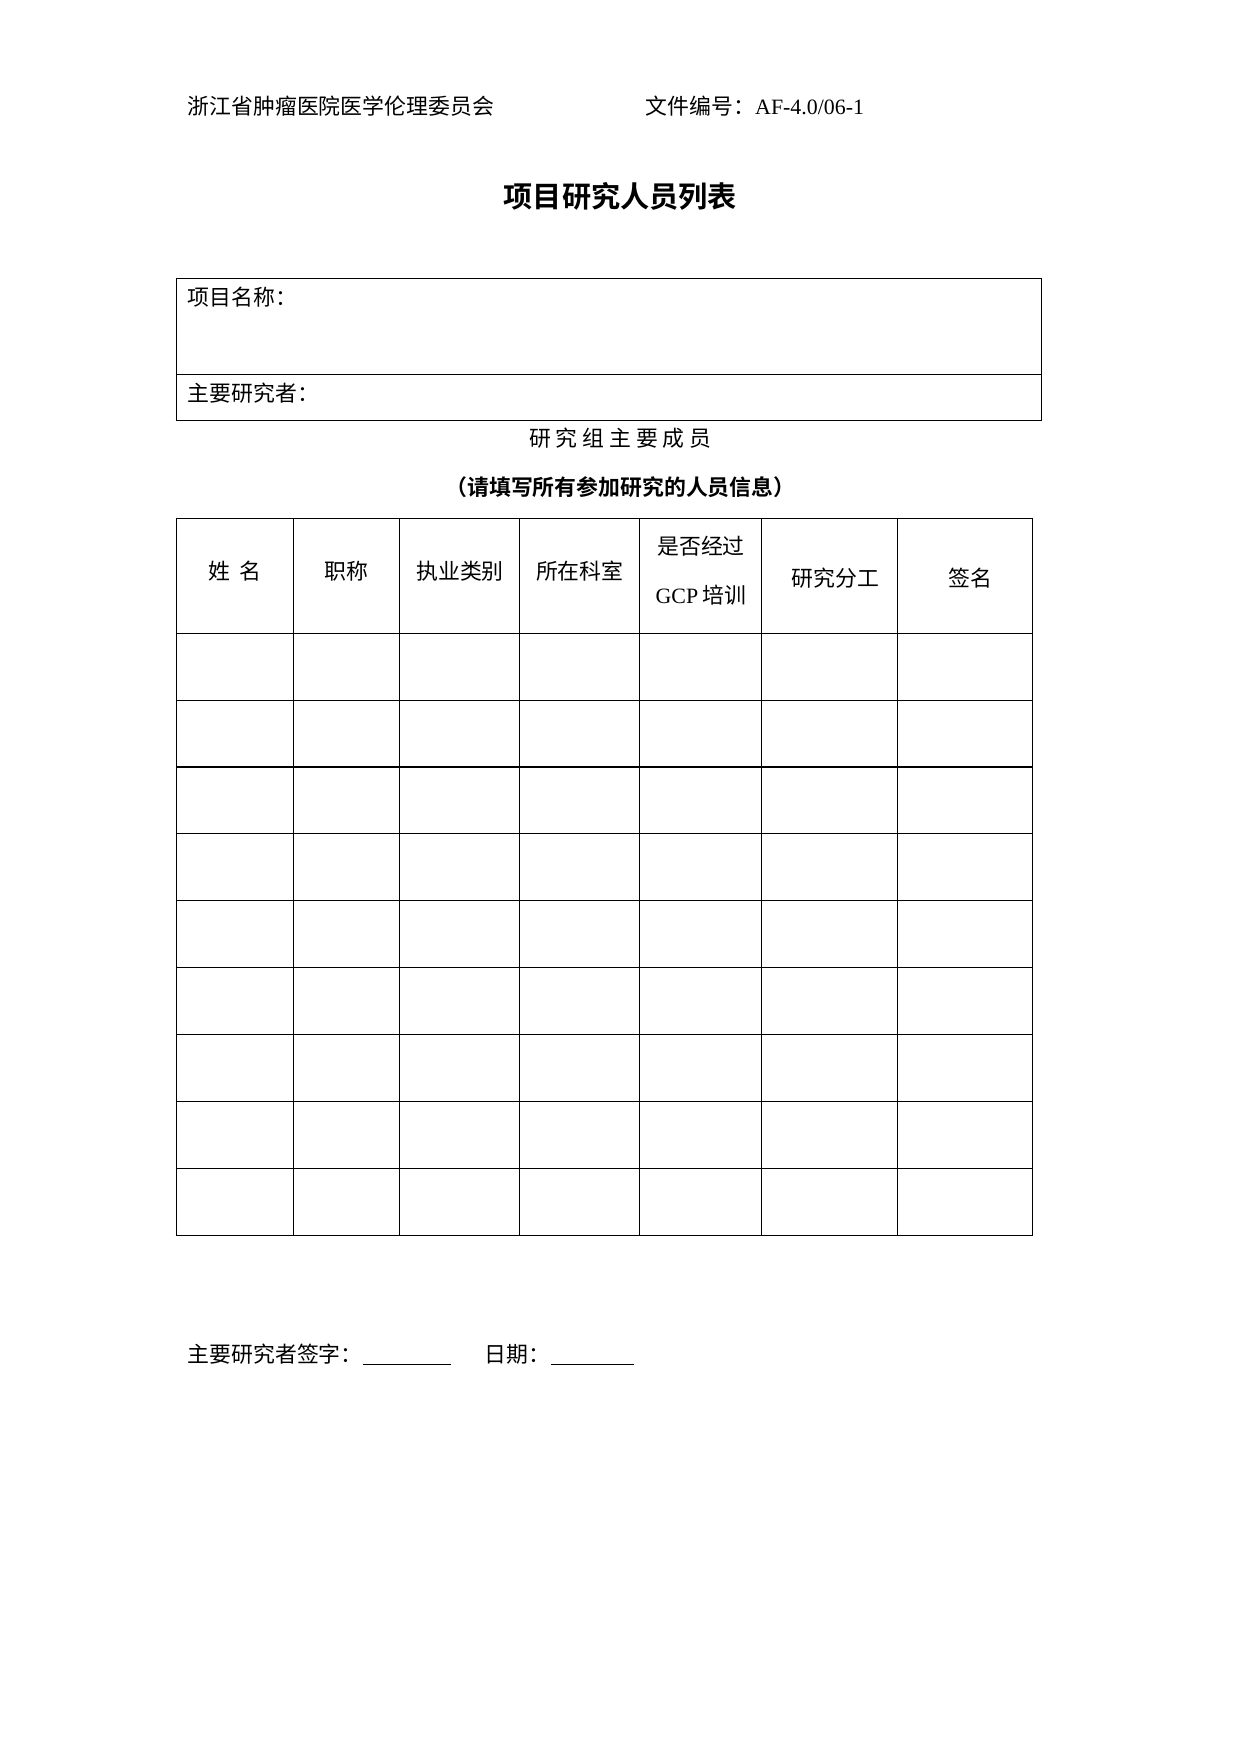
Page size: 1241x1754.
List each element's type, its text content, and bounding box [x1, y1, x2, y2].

table_cell [294, 968, 399, 1034]
table_cell [400, 901, 519, 967]
table_cell [177, 1035, 293, 1101]
table_cell [400, 768, 519, 833]
table_cell [400, 634, 519, 699]
table_cell [640, 901, 761, 967]
table_cell [898, 634, 1032, 699]
table_cell [294, 1035, 399, 1101]
text 研 究 组 主 要 成 员 [187, 421, 1053, 453]
table_cell [294, 901, 399, 967]
table_cell [294, 634, 399, 699]
table_cell [400, 968, 519, 1034]
table_header 所在科室 [520, 519, 639, 633]
table_cell [898, 768, 1032, 833]
table_cell [177, 701, 293, 766]
table_header 执业类别 [400, 519, 519, 633]
table_cell 主要研究者： [177, 375, 1041, 420]
table_cell [762, 768, 897, 833]
table_header 姓 名 [177, 519, 293, 633]
table_cell [762, 968, 897, 1034]
table_cell [177, 634, 293, 699]
text 项目研究人员列表 [187, 162, 1053, 227]
table_cell [520, 634, 639, 699]
table_cell [520, 901, 639, 967]
table_cell [762, 901, 897, 967]
table_cell [294, 701, 399, 766]
table_cell [762, 634, 897, 699]
table_cell [898, 901, 1032, 967]
table_cell [177, 768, 293, 833]
table_header 研究分工 [762, 519, 897, 633]
table_cell [520, 701, 639, 766]
table_cell [640, 634, 761, 699]
table_cell [640, 834, 761, 900]
text （请填写所有参加研究的人员信息） [187, 469, 1053, 502]
table_cell [898, 1169, 1032, 1234]
table_cell [520, 834, 639, 900]
table_cell [177, 1169, 293, 1234]
table_cell [177, 968, 293, 1034]
table_cell [520, 768, 639, 833]
table_cell [640, 768, 761, 833]
table_cell [762, 1102, 897, 1168]
table_cell [520, 1102, 639, 1168]
table_cell [294, 834, 399, 900]
table_cell [898, 1035, 1032, 1101]
table_cell [520, 968, 639, 1034]
table_cell [762, 701, 897, 766]
table_cell [177, 901, 293, 967]
text 主要研究者签字： 日期： [187, 1336, 1053, 1369]
table_cell [640, 1035, 761, 1101]
table_cell [898, 968, 1032, 1034]
table_header 职称 [294, 519, 399, 633]
table_cell [520, 1035, 639, 1101]
table_cell [400, 701, 519, 766]
table_cell [640, 1102, 761, 1168]
table_cell [520, 1169, 639, 1234]
table_cell [400, 1035, 519, 1101]
table_cell [762, 834, 897, 900]
table_cell [898, 1102, 1032, 1168]
table_cell [640, 968, 761, 1034]
table_header 签名 [898, 519, 1032, 633]
table_cell [762, 1169, 897, 1234]
table_cell [177, 1102, 293, 1168]
table_cell [640, 701, 761, 766]
table_header 项目名称： [177, 279, 1041, 374]
table_cell [400, 834, 519, 900]
table_cell [898, 701, 1032, 766]
table_header 是否经过GCP培训 [640, 519, 761, 633]
table_cell [400, 1102, 519, 1168]
table_cell [762, 1035, 897, 1101]
table_cell [294, 768, 399, 833]
table_cell [294, 1169, 399, 1234]
table_cell [640, 1169, 761, 1234]
table_cell [294, 1102, 399, 1168]
table_cell [898, 834, 1032, 900]
table_cell [400, 1169, 519, 1234]
table_cell [177, 834, 293, 900]
